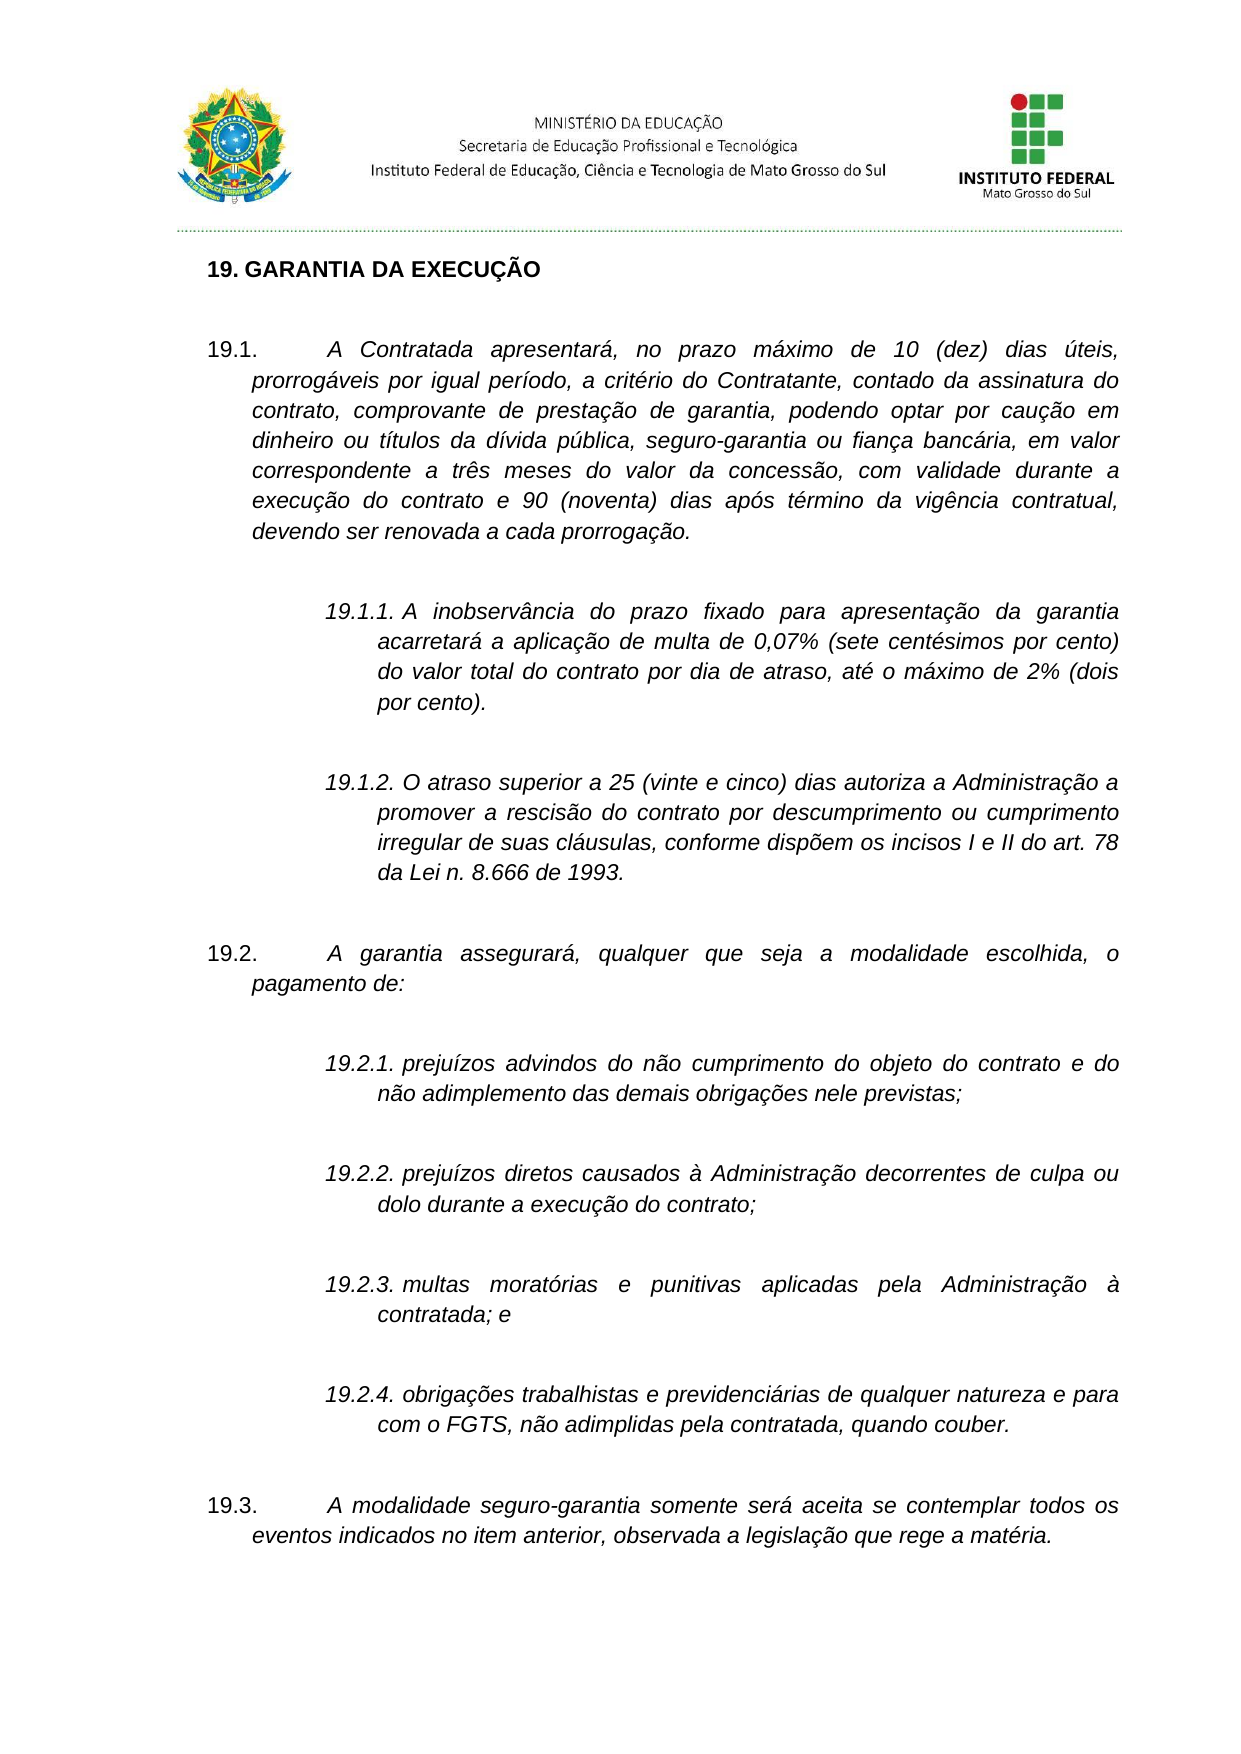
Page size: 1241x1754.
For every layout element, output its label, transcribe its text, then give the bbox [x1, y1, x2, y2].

list A garantia assegurará, qualquer que seja a modalidade escolhida, o pagamento de: [207, 939, 1122, 996]
list prejuízos diretos causados à Administração decorrentes de culpa ou dolo durante a execução do contrato; [325, 1160, 1122, 1217]
list A inobservância do prazo fixado para apresentação da garantia acarretará a aplicação de multa de 0,07% (sete centésimos por cento) do valor total do contrato por dia de atraso, até o máximo de 2% (dois por cento). [325, 598, 1122, 715]
picture [177, 73, 1122, 232]
list GARANTIA DA EXECUÇÃO [207, 256, 1122, 282]
list A modalidade seguro-garantia somente será aceita se contemplar todos os eventos indicados no item anterior, observada a legislação que rege a matéria. [207, 1492, 1122, 1548]
list obrigações trabalhistas e previdenciárias de qualquer natureza e para com o FGTS, não adimplidas pela contratada, quando couber. [325, 1381, 1122, 1438]
list multas moratórias e punitivas aplicadas pela Administração à contratada; e [325, 1271, 1122, 1327]
list O atraso superior a 25 (vinte e cinco) dias autoriza a Administração a promover a rescisão do contrato por descumprimento ou cumprimento irregular de suas cláusulas, conforme dispõem os incisos I e II do art. 78 da Lei n. 8.666 de 1993. [325, 769, 1122, 886]
list A Contratada apresentará, no prazo máximo de 10 (dez) dias úteis, prorrogáveis por igual período, a critério do Contratante, contado da assinatura do contrato, comprovante de prestação de garantia, podendo optar por caução em dinheiro ou títulos da dívida pública, seguro-garantia ou fiança bancária, em valor correspondente a três meses do valor da concessão, com validade durante a execução do contrato e 90 (noventa) dias após término da vigência contratual, devendo ser renovada a cada prorrogação. [207, 336, 1122, 544]
list prejuízos advindos do não cumprimento do objeto do contrato e do não adimplemento das demais obrigações nele previstas; [325, 1050, 1122, 1106]
